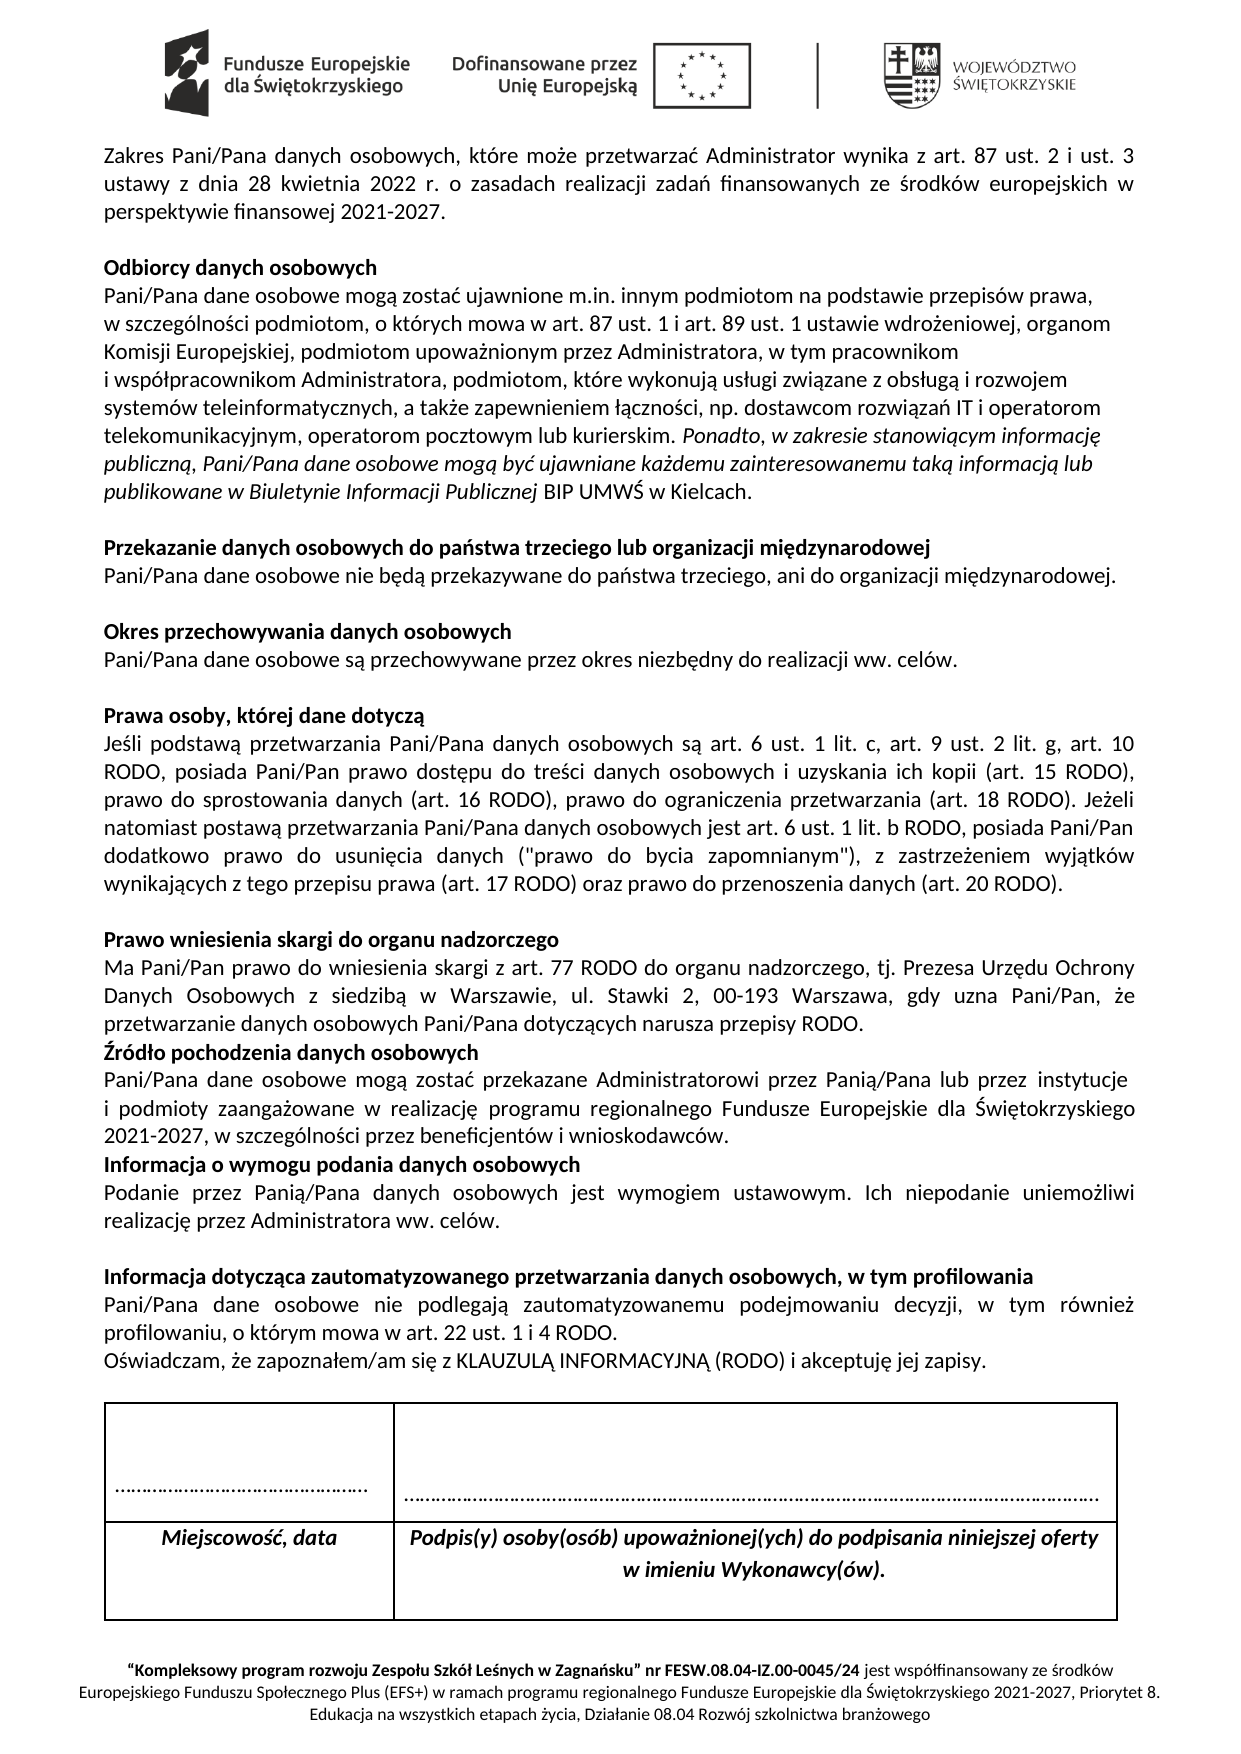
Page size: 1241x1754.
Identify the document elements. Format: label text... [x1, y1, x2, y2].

text Odbiorcy danych osobowych [103, 253, 1137, 281]
text Zakres Pani/Pana danych osobowych, które może przetwarzać Administrator wynika z art. 87 ust. 2 i ust. 3 ustawy z dnia 28 kwietnia 2022 r. o zasadach realizacji zadań finansowanych ze środków europejskich w perspektywie finansowej 2021-2027. [103, 141, 1137, 225]
text Podanie przez Panią/Pana danych osobowych jest wymogiem ustawowym. Ich niepodanie uniemożliwi realizację przez Administratora ww. celów. [103, 1178, 1137, 1234]
text Pani/Pana dane osobowe nie będą przekazywane do państwa trzeciego, ani do organizacji międzynarodowej. [103, 561, 1137, 589]
text Pani/Pana dane osobowe mogą zostać przekazane Administratorowi przez Panią/Pana lub przez instytucje i podmioty zaangażowane w realizację programu regionalnego Fundusze Europejskie dla Świętokrzyskiego 2021-2027, w szczególności przez beneficjentów i wnioskodawców. [103, 1066, 1137, 1150]
table_header ………………………………………… [106, 1404, 393, 1521]
text Informacja dotycząca zautomatyzowanego przetwarzania danych osobowych, w tym profilowania [103, 1262, 1137, 1290]
text Pani/Pana dane osobowe nie podlegają zautomatyzowanemu podejmowaniu decyzji, w tym również profilowaniu, o którym mowa w art. 22 ust. 1 i 4 RODO. [103, 1290, 1137, 1346]
text Przekazanie danych osobowych do państwa trzeciego lub organizacji międzynarodowej [103, 533, 1137, 561]
table_cell Miejscowość, data [106, 1523, 393, 1619]
table_cell Podpis(y) osoby(osób) upoważnionej(ych) do podpisania niniejszej oferty w imieniu Wykonawcy(ów). [395, 1523, 1116, 1619]
text Prawo wniesienia skargi do organu nadzorczego [103, 926, 1137, 953]
table_header …………………………………………………………………………………………………………………… [395, 1404, 1116, 1521]
picture [164, 29, 1076, 117]
text Informacja o wymogu podania danych osobowych [103, 1150, 1137, 1178]
text Prawa osoby, której dane dotyczą [103, 701, 1137, 729]
text Pani/Pana dane osobowe są przechowywane przez okres niezbędny do realizacji ww. celów. [103, 645, 1137, 673]
text Ma Pani/Pan prawo do wniesienia skargi z art. 77 RODO do organu nadzorczego, tj. Prezesa Urzędu Ochrony Danych Osobowych z siedzibą w Warszawie, ul. Stawki 2, 00-193 Warszawa, gdy uzna Pani/Pan, że przetwarzanie danych osobowych Pani/Pana dotyczących narusza przepisy RODO. [103, 953, 1137, 1038]
text Oświadczam, że zapoznałem/am się z KLAUZULĄ INFORMACYJNĄ (RODO) i akceptuję jej zapisy. [103, 1346, 1137, 1374]
text Źródło pochodzenia danych osobowych [103, 1038, 1137, 1066]
text Jeśli podstawą przetwarzania Pani/Pana danych osobowych są art. 6 ust. 1 lit. c, art. 9 ust. 2 lit. g, art. 10 RODO, posiada Pani/Pan prawo dostępu do treści danych osobowych i uzyskania ich kopii (art. 15 RODO), prawo do sprostowania danych (art. 16 RODO), prawo do ograniczenia przetwarzania (art. 18 RODO). Jeżeli natomiast postawą przetwarzania Pani/Pana danych osobowych jest art. 6 ust. 1 lit. b RODO, posiada Pani/Pan dodatkowo prawo do usunięcia danych ("prawo do bycia zapomnianym"), z zastrzeżeniem wyjątków wynikających z tego przepisu prawa (art. 17 RODO) oraz prawo do przenoszenia danych (art. 20 RODO). [103, 729, 1137, 897]
text Pani/Pana dane osobowe mogą zostać ujawnione m.in. innym podmiotom na podstawie przepisów prawa, w szczególności podmiotom, o których mowa w art. 87 ust. 1 i art. 89 ust. 1 ustawie wdrożeniowej, organom Komisji Europejskiej, podmiotom upoważnionym przez Administratora, w tym pracownikom i współpracownikom Administratora, podmiotom, które wykonują usługi związane z obsługą i rozwojem systemów teleinformatycznych, a także zapewnieniem łączności, np. dostawcom rozwiązań IT i operatorom telekomunikacyjnym, operatorom pocztowym lub kurierskim. Ponadto, w zakresie stanowiącym informację publiczną, Pani/Pana dane osobowe mogą być ujawniane każdemu zainteresowanemu taką informacją lub publikowane w Biuletynie Informacji Publicznej BIP UMWŚ w Kielcach. [103, 281, 1137, 505]
text Okres przechowywania danych osobowych [103, 617, 1137, 645]
